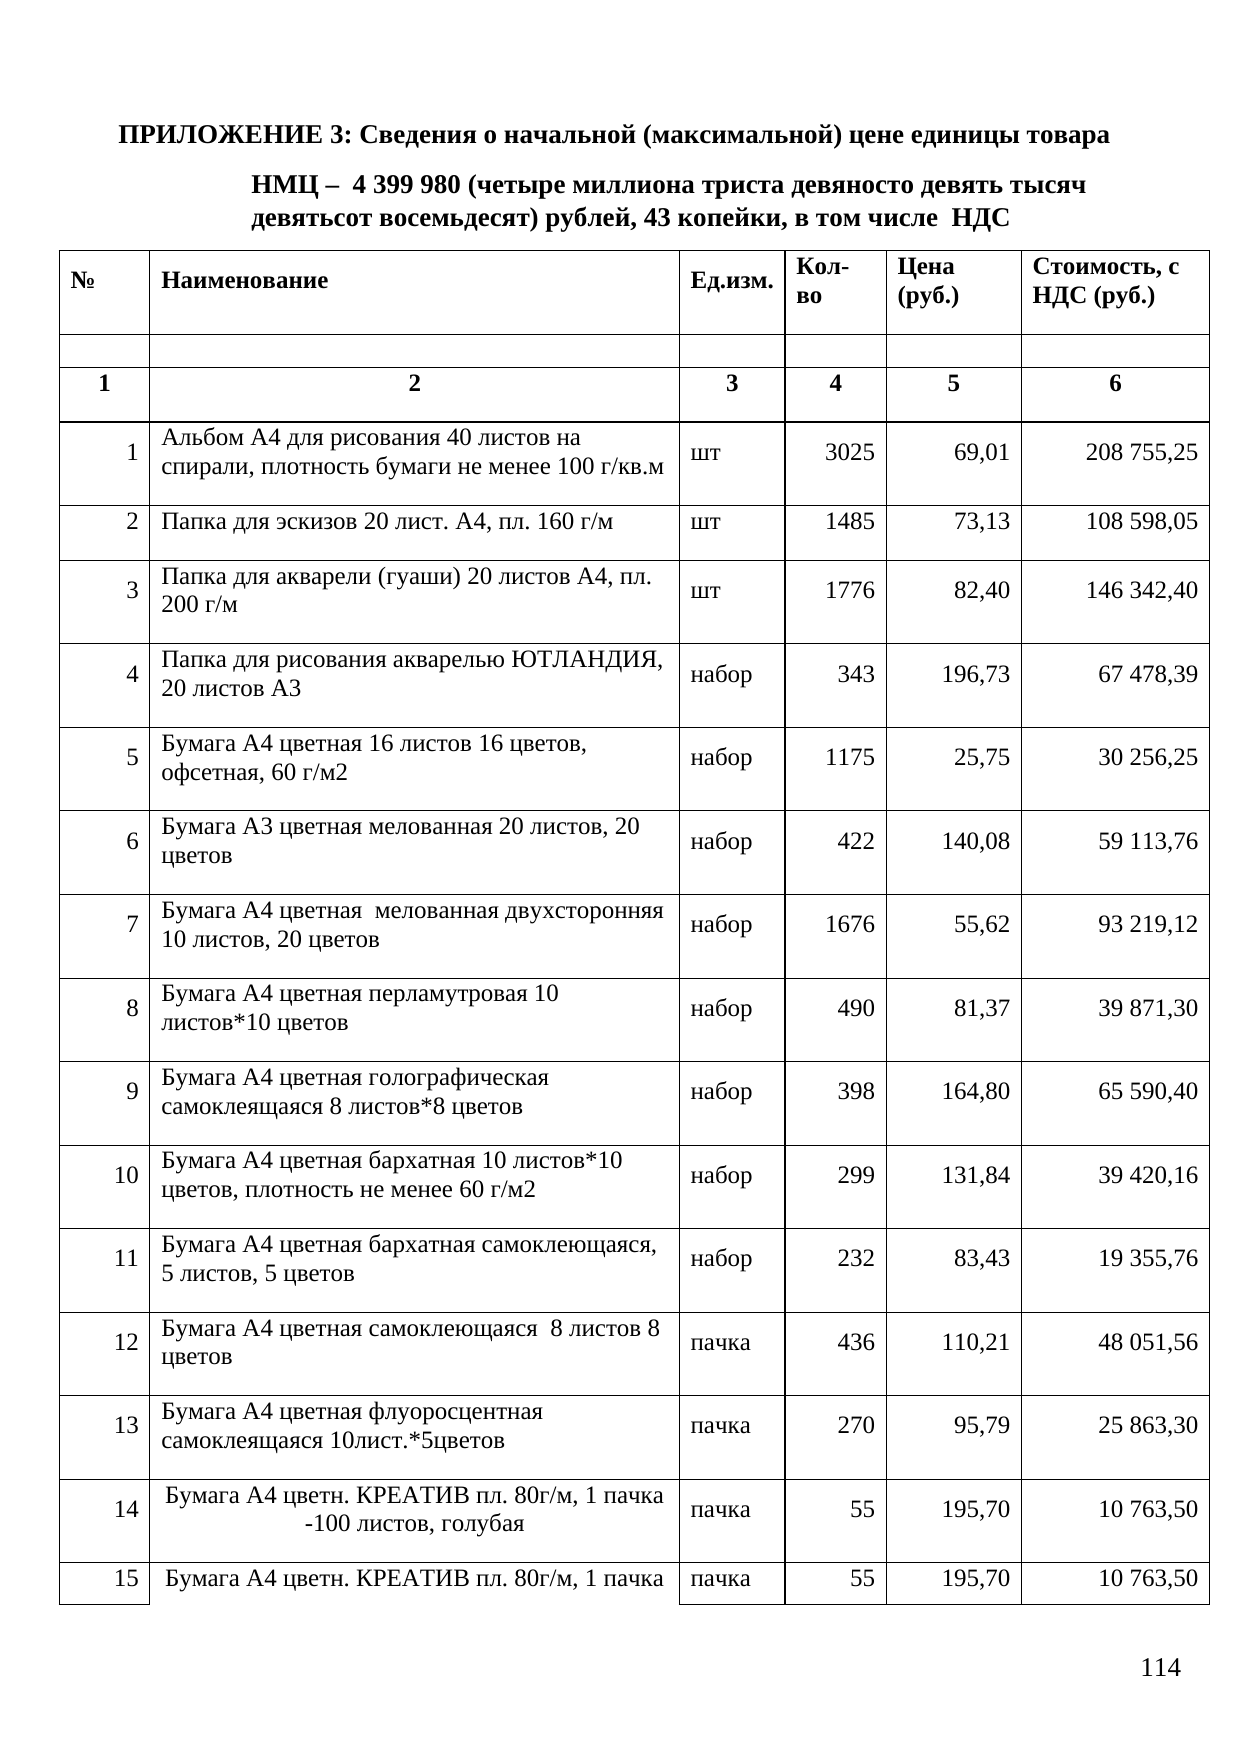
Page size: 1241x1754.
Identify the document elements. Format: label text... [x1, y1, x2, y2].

table_cell пачка [680, 1563, 784, 1604]
table_cell 5 [887, 368, 1021, 421]
table_cell 490 [786, 979, 886, 1061]
table_cell [60, 335, 149, 367]
table_cell 13 [60, 1396, 149, 1479]
table_cell 12 [60, 1313, 149, 1395]
table_cell 95,79 [887, 1396, 1021, 1479]
table_cell [887, 335, 1021, 367]
table_cell Альбом А4 для рисования 40 листов на спирали, плотность бумаги не менее 100 г/кв.м [150, 423, 679, 505]
table_cell 3025 [786, 423, 886, 505]
table_cell 39 420,16 [1022, 1146, 1209, 1228]
table_cell Бумага А4 цветная мелованная двухсторонняя 10 листов, 20 цветов [150, 895, 679, 977]
table_cell 11 [60, 1229, 149, 1312]
table_cell 65 590,40 [1022, 1062, 1209, 1144]
table_cell 81,37 [887, 979, 1021, 1061]
table_cell 398 [786, 1062, 886, 1144]
table_cell [680, 335, 784, 367]
table_cell 59 113,76 [1022, 811, 1209, 894]
table_cell Бумага А4 цветная самоклеющаяся 8 листов 8 цветов [150, 1313, 679, 1395]
table_cell 93 219,12 [1022, 895, 1209, 977]
table_cell Бумага А4 цветная бархатная 10 листов*10 цветов, плотность не менее 60 г/м2 [150, 1146, 679, 1228]
table_cell 39 871,30 [1022, 979, 1209, 1061]
table_cell 1 [60, 368, 149, 421]
table_cell 30 256,25 [1022, 728, 1209, 810]
table_cell пачка [680, 1313, 784, 1395]
table_cell набор [680, 1229, 784, 1312]
table_header Стоимость, с НДС (руб.) [1022, 251, 1209, 334]
table_cell пачка [680, 1396, 784, 1479]
table_cell 270 [786, 1396, 886, 1479]
table_header Ед.изм. [680, 251, 784, 334]
table_cell 208 755,25 [1022, 423, 1209, 505]
table_cell 343 [786, 644, 886, 727]
table_cell набор [680, 1146, 784, 1228]
table_cell 73,13 [887, 506, 1021, 560]
table_cell 10 763,50 [1022, 1480, 1209, 1562]
table_cell 67 478,39 [1022, 644, 1209, 727]
table_cell шт [680, 506, 784, 560]
table_cell 8 [60, 979, 149, 1061]
table_cell набор [680, 979, 784, 1061]
table_cell 110,21 [887, 1313, 1021, 1395]
table_cell 422 [786, 811, 886, 894]
table_cell Бумага А4 цветная бархатная самоклеющаяся, 5 листов, 5 цветов [150, 1229, 679, 1312]
table_cell Бумага А4 цветн. КРЕАТИВ пл. 80г/м, 1 пачка -100 листов, голубая [150, 1480, 679, 1562]
table_cell 83,43 [887, 1229, 1021, 1312]
table_cell Бумага А4 цветная перламутровая 10 листов*10 цветов [150, 979, 679, 1061]
table_cell Бумага А4 цветная флуоросцентная самоклеящаяся 10лист.*5цветов [150, 1396, 679, 1479]
table_cell 14 [60, 1480, 149, 1562]
table_cell 82,40 [887, 561, 1021, 643]
text НМЦ – 4 399 980 (четыре миллиона триста девяносто девять тысяч девятьсот восемьдесят) рублей, 43 копейки, в том числе НДС [251, 168, 1122, 232]
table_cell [150, 1563, 679, 1604]
table_cell 55,62 [887, 895, 1021, 977]
table_cell 232 [786, 1229, 886, 1312]
table_cell 19 355,76 [1022, 1229, 1209, 1312]
table_cell Папка для рисования акварелью ЮТЛАНДИЯ, 20 листов А3 [150, 644, 679, 727]
table_cell 140,08 [887, 811, 1021, 894]
table_cell 1485 [786, 506, 886, 560]
table_cell Бумага А3 цветная мелованная 20 листов, 20 цветов [150, 811, 679, 894]
table_cell набор [680, 644, 784, 727]
table_cell 196,73 [887, 644, 1021, 727]
table_cell 195,70 [887, 1563, 1021, 1604]
table_cell 1676 [786, 895, 886, 977]
table_cell 299 [786, 1146, 886, 1228]
table_cell 2 [150, 368, 679, 421]
table_cell 48 051,56 [1022, 1313, 1209, 1395]
table_cell 15 [60, 1563, 149, 1604]
table_cell 6 [1022, 368, 1209, 421]
table_cell Бумага А4 цветная голографическая самоклеящаяся 8 листов*8 цветов [150, 1062, 679, 1144]
table_cell Папка для акварели (гуаши) 20 листов А4, пл. 200 г/м [150, 561, 679, 643]
table_cell [786, 335, 886, 367]
table_cell набор [680, 728, 784, 810]
table_cell 1 [60, 423, 149, 505]
table_cell 9 [60, 1062, 149, 1144]
table_cell 10 763,50 [1022, 1563, 1209, 1604]
table_cell Папка для эскизов 20 лист. А4, пл. 160 г/м [150, 506, 679, 560]
table_cell 25 863,30 [1022, 1396, 1209, 1479]
table_cell Бумага А4 цветная 16 листов 16 цветов, офсетная, 60 г/м2 [150, 728, 679, 810]
table_cell набор [680, 895, 784, 977]
table_cell 55 [786, 1563, 886, 1604]
table_cell 195,70 [887, 1480, 1021, 1562]
table_cell 2 [60, 506, 149, 560]
table_header Цена (руб.) [887, 251, 1021, 334]
table_cell 1175 [786, 728, 886, 810]
table_header Наименование [150, 251, 679, 334]
table_cell 7 [60, 895, 149, 977]
table_cell набор [680, 1062, 784, 1144]
table_header Кол-во [786, 251, 886, 334]
table_cell 131,84 [887, 1146, 1021, 1228]
table_cell набор [680, 811, 784, 894]
table_cell 6 [60, 811, 149, 894]
table_cell 5 [60, 728, 149, 810]
table_cell 69,01 [887, 423, 1021, 505]
table_cell пачка [680, 1480, 784, 1562]
table_cell 10 [60, 1146, 149, 1228]
table_header № [60, 251, 149, 334]
table_cell 25,75 [887, 728, 1021, 810]
table_cell шт [680, 561, 784, 643]
table_cell 55 [786, 1480, 886, 1562]
table_cell шт [680, 423, 784, 505]
table_cell 146 342,40 [1022, 561, 1209, 643]
table_cell 108 598,05 [1022, 506, 1209, 560]
table_cell 1776 [786, 561, 886, 643]
table_cell [150, 335, 679, 367]
table_cell 3 [680, 368, 784, 421]
table_cell 164,80 [887, 1062, 1021, 1144]
text ПРИЛОЖЕНИЕ 3: Сведения о начальной (максимальной) цене единицы товара [118, 118, 1122, 149]
table_cell 436 [786, 1313, 886, 1395]
table_cell 3 [60, 561, 149, 643]
table_cell 4 [786, 368, 886, 421]
table_cell [1022, 335, 1209, 367]
table_cell 4 [60, 644, 149, 727]
